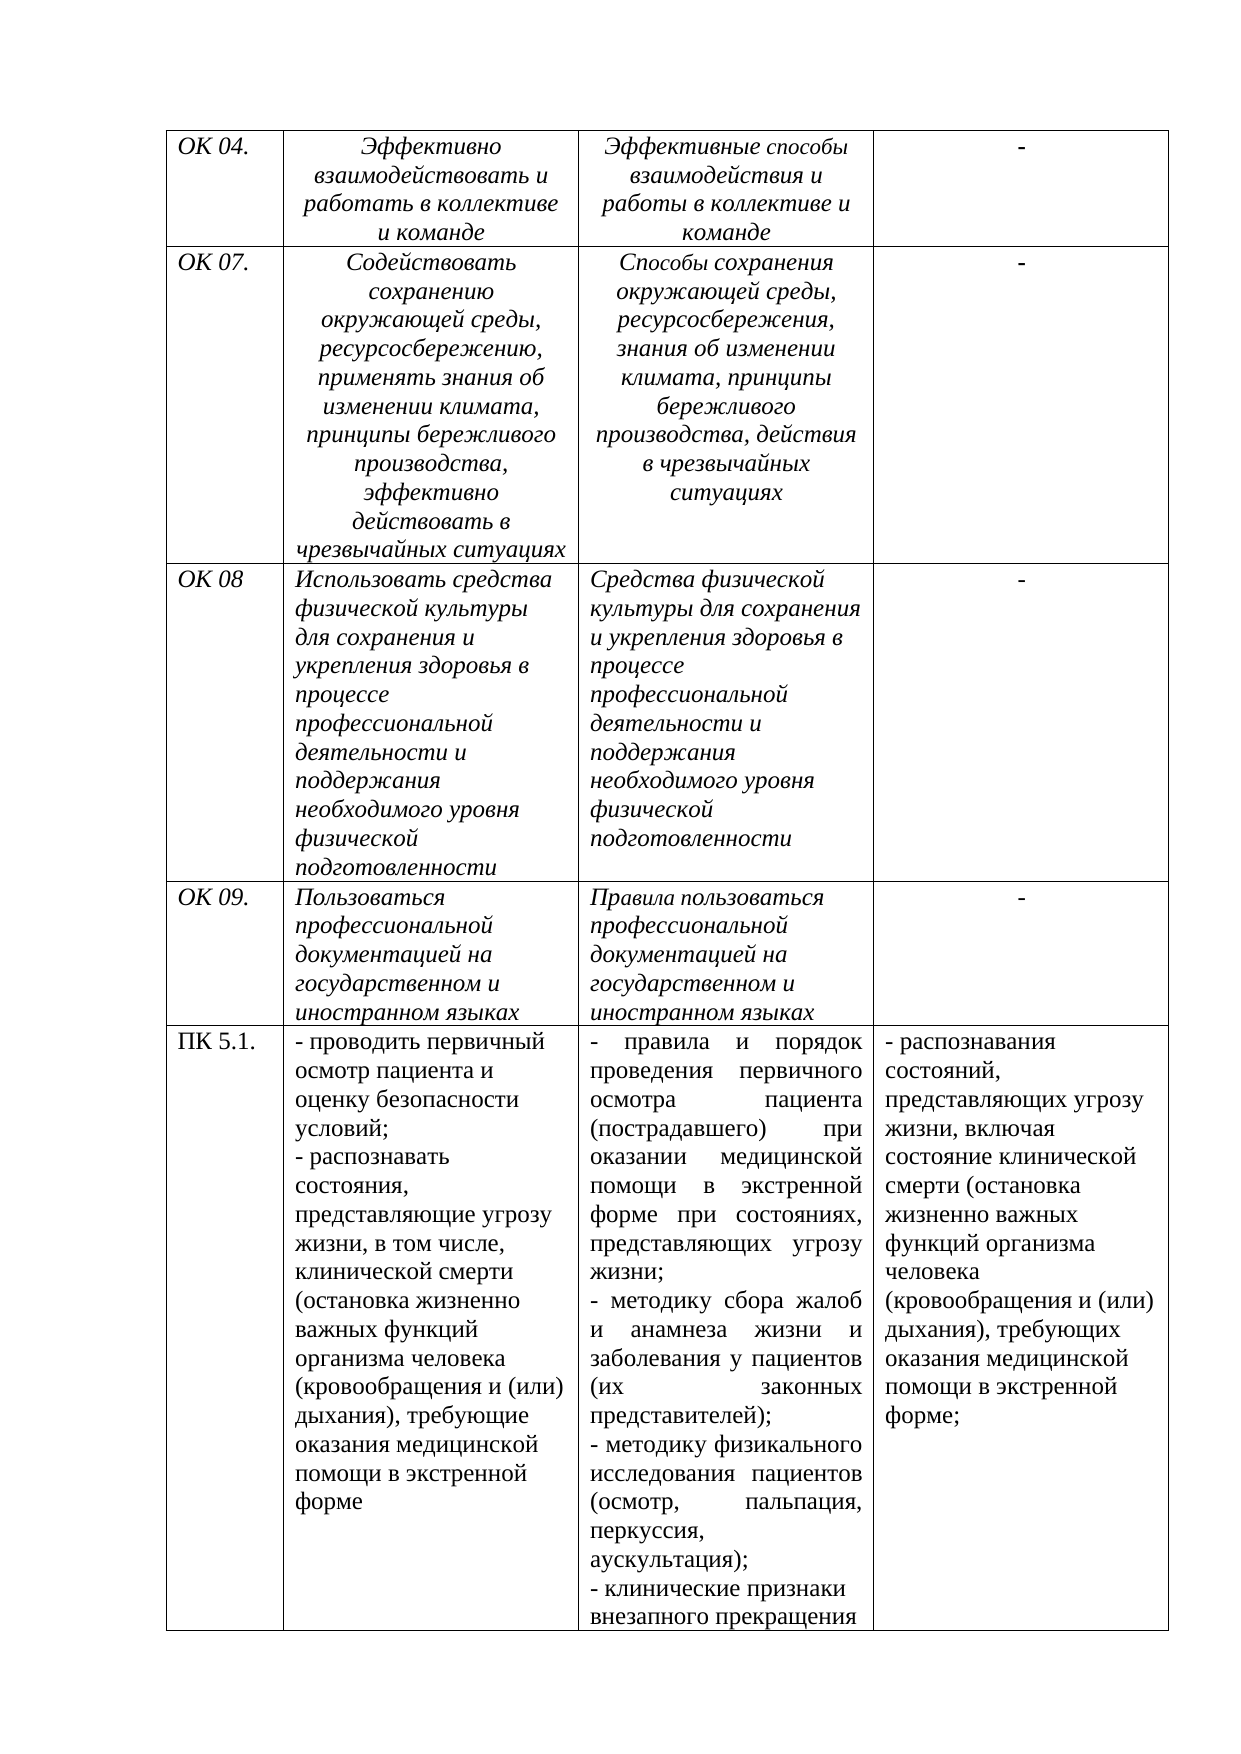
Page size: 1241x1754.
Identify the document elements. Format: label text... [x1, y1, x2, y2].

table_cell Способы сохранения окружающей среды, ресурсосбережения, знания об изменении климата, принципы бережливого производства, действия в чрезвычайных ситуациях [579, 247, 873, 563]
table_cell ОК 07. [167, 247, 283, 563]
table_cell - [874, 247, 1168, 563]
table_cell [874, 1026, 1168, 1630]
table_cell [284, 1026, 578, 1630]
table_cell ОК 04. [167, 131, 283, 246]
table_cell Правила пользоваться профессиональной документацией на государственном и иностранном языках [579, 882, 873, 1025]
table_cell - [874, 564, 1168, 881]
table_cell ОК 08 [167, 564, 283, 881]
table_cell ПК 5.1. [167, 1026, 283, 1630]
table_cell - [874, 882, 1168, 1025]
table_cell Содействовать сохранению окружающей среды, ресурсосбережению, применять знания об изменении климата, принципы бережливого производства, эффективно действовать в чрезвычайных ситуациях [284, 247, 578, 563]
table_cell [579, 1026, 873, 1630]
table_cell ОК 09. [167, 882, 283, 1025]
table_cell Использовать средства физической культуры для сохранения и укрепления здоровья в процессе профессиональной деятельности и поддержания необходимого уровня физической подготовленности [284, 564, 578, 881]
table_cell Пользоваться профессиональной документацией на государственном и иностранном языках [284, 882, 578, 1025]
table_cell - [874, 131, 1168, 246]
table_cell Средства физической культуры для сохранения и укрепления здоровья в процессе профессиональной деятельности и поддержания необходимого уровня физической подготовленности [579, 564, 873, 881]
table_cell Эффективные способы взаимодействия и работы в коллективе и команде [579, 131, 873, 246]
table_cell Эффективно взаимодействовать и работать в коллективе и команде [284, 131, 578, 246]
